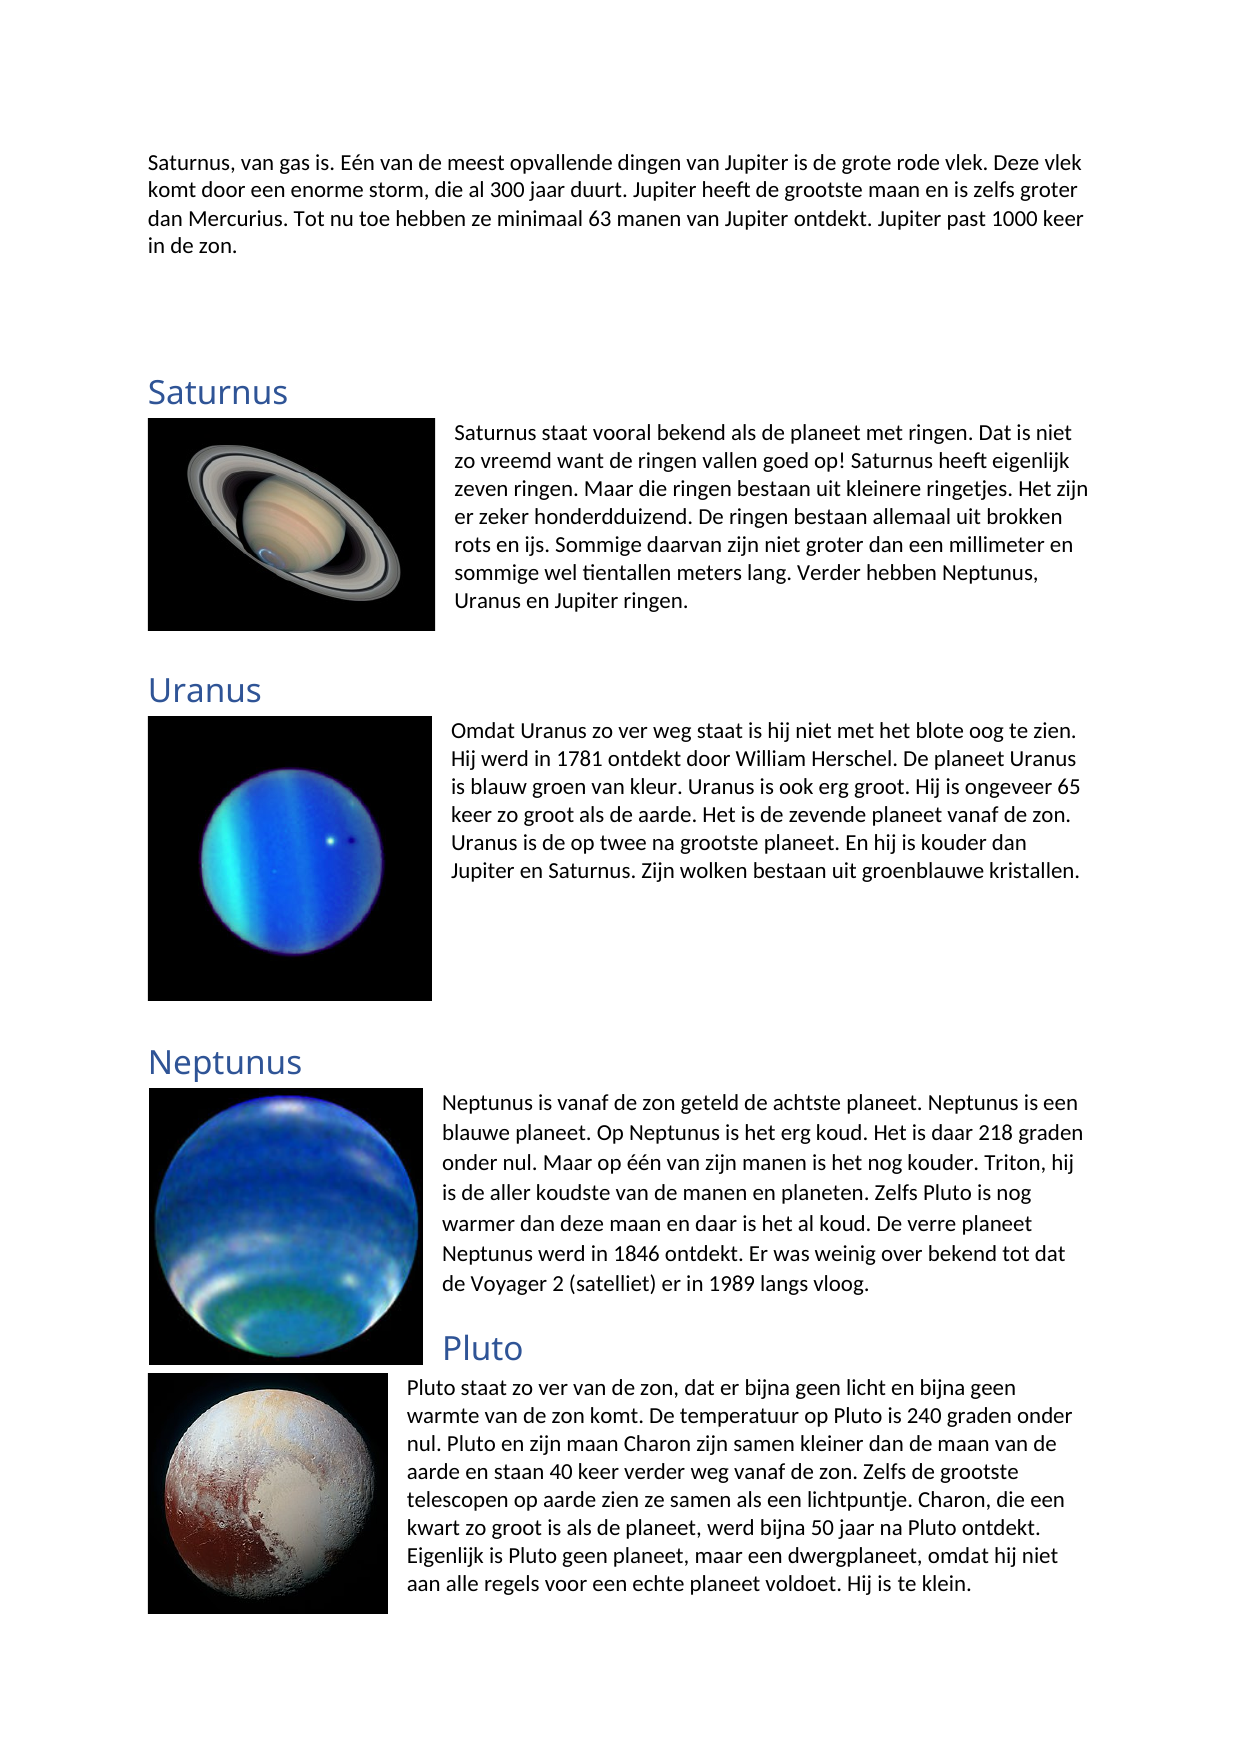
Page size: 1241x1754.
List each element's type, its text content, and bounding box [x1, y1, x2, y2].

text Neptunus is vanaf de zon geteld de achtste planeet. Neptunus is een blauwe planeet. Op Neptunus is het erg koud. Het is daar 218 graden onder nul. Maar op één van zijn manen is het nog kouder. Triton, hij is de aller koudste van de manen en planeten. Zelfs Pluto is nog warmer dan deze maan en daar is het al koud. De verre planeet Neptunus werd in 1846 ontdekt. Er was weinig over bekend tot dat de Voyager 2 (satelliet) er in 1989 langs vloog. [423, 1088, 1093, 1297]
picture [147, 1088, 423, 1363]
subtitle Neptunus [148, 1039, 1093, 1084]
subtitle Pluto [148, 1324, 1093, 1370]
subtitle Saturnus [148, 369, 1093, 414]
text Saturnus staat vooral bekend als de planeet met ringen. Dat is niet zo vreemd want de ringen vallen goed op! Saturnus heeft eigenlijk zeven ringen. Maar die ringen bestaan uit kleinere ringetjes. Het zijn er zeker honderdduizend. De ringen bestaan allemaal uit brokken rots en ijs. Sommige daarvan zijn niet groter dan een millimeter en sommige wel tientallen meters lang. Verder hebben Neptunus, Uranus en Jupiter ringen. [436, 418, 1093, 614]
picture [147, 716, 432, 1001]
picture [147, 1373, 388, 1614]
text Pluto staat zo ver van de zon, dat er bijna geen licht en bijna geen warmte van de zon komt. De temperatuur op Pluto is 240 graden onder nul. Pluto en zijn maan Charon zijn samen kleiner dan de maan van de aarde en staan 40 keer verder weg vanaf de zon. Zelfs de grootste telescopen op aarde zien ze samen als een lichtpuntje. Charon, die een kwart zo groot is als de planeet, werd bijna 50 jaar na Pluto ontdekt. Eigenlijk is Pluto geen planeet, maar een dwergplaneet, omdat hij niet aan alle regels voor een echte planeet voldoet. Hij is te klein. [388, 1373, 1093, 1597]
text Omdat Uranus zo ver weg staat is hij niet met het blote oog te zien. Hij werd in 1781 ontdekt door William Herschel. De planeet Uranus is blauw groen van kleur. Uranus is ook erg groot. Hij is ongeveer 65 keer zo groot als de aarde. Het is de zevende planeet vanaf de zon. Uranus is de op twee na grootste planeet. En hij is kouder dan Jupiter en Saturnus. Zijn wolken bestaan uit groenblauwe kristallen. [432, 716, 1093, 884]
picture [147, 418, 436, 631]
subtitle Uranus [148, 667, 1093, 712]
